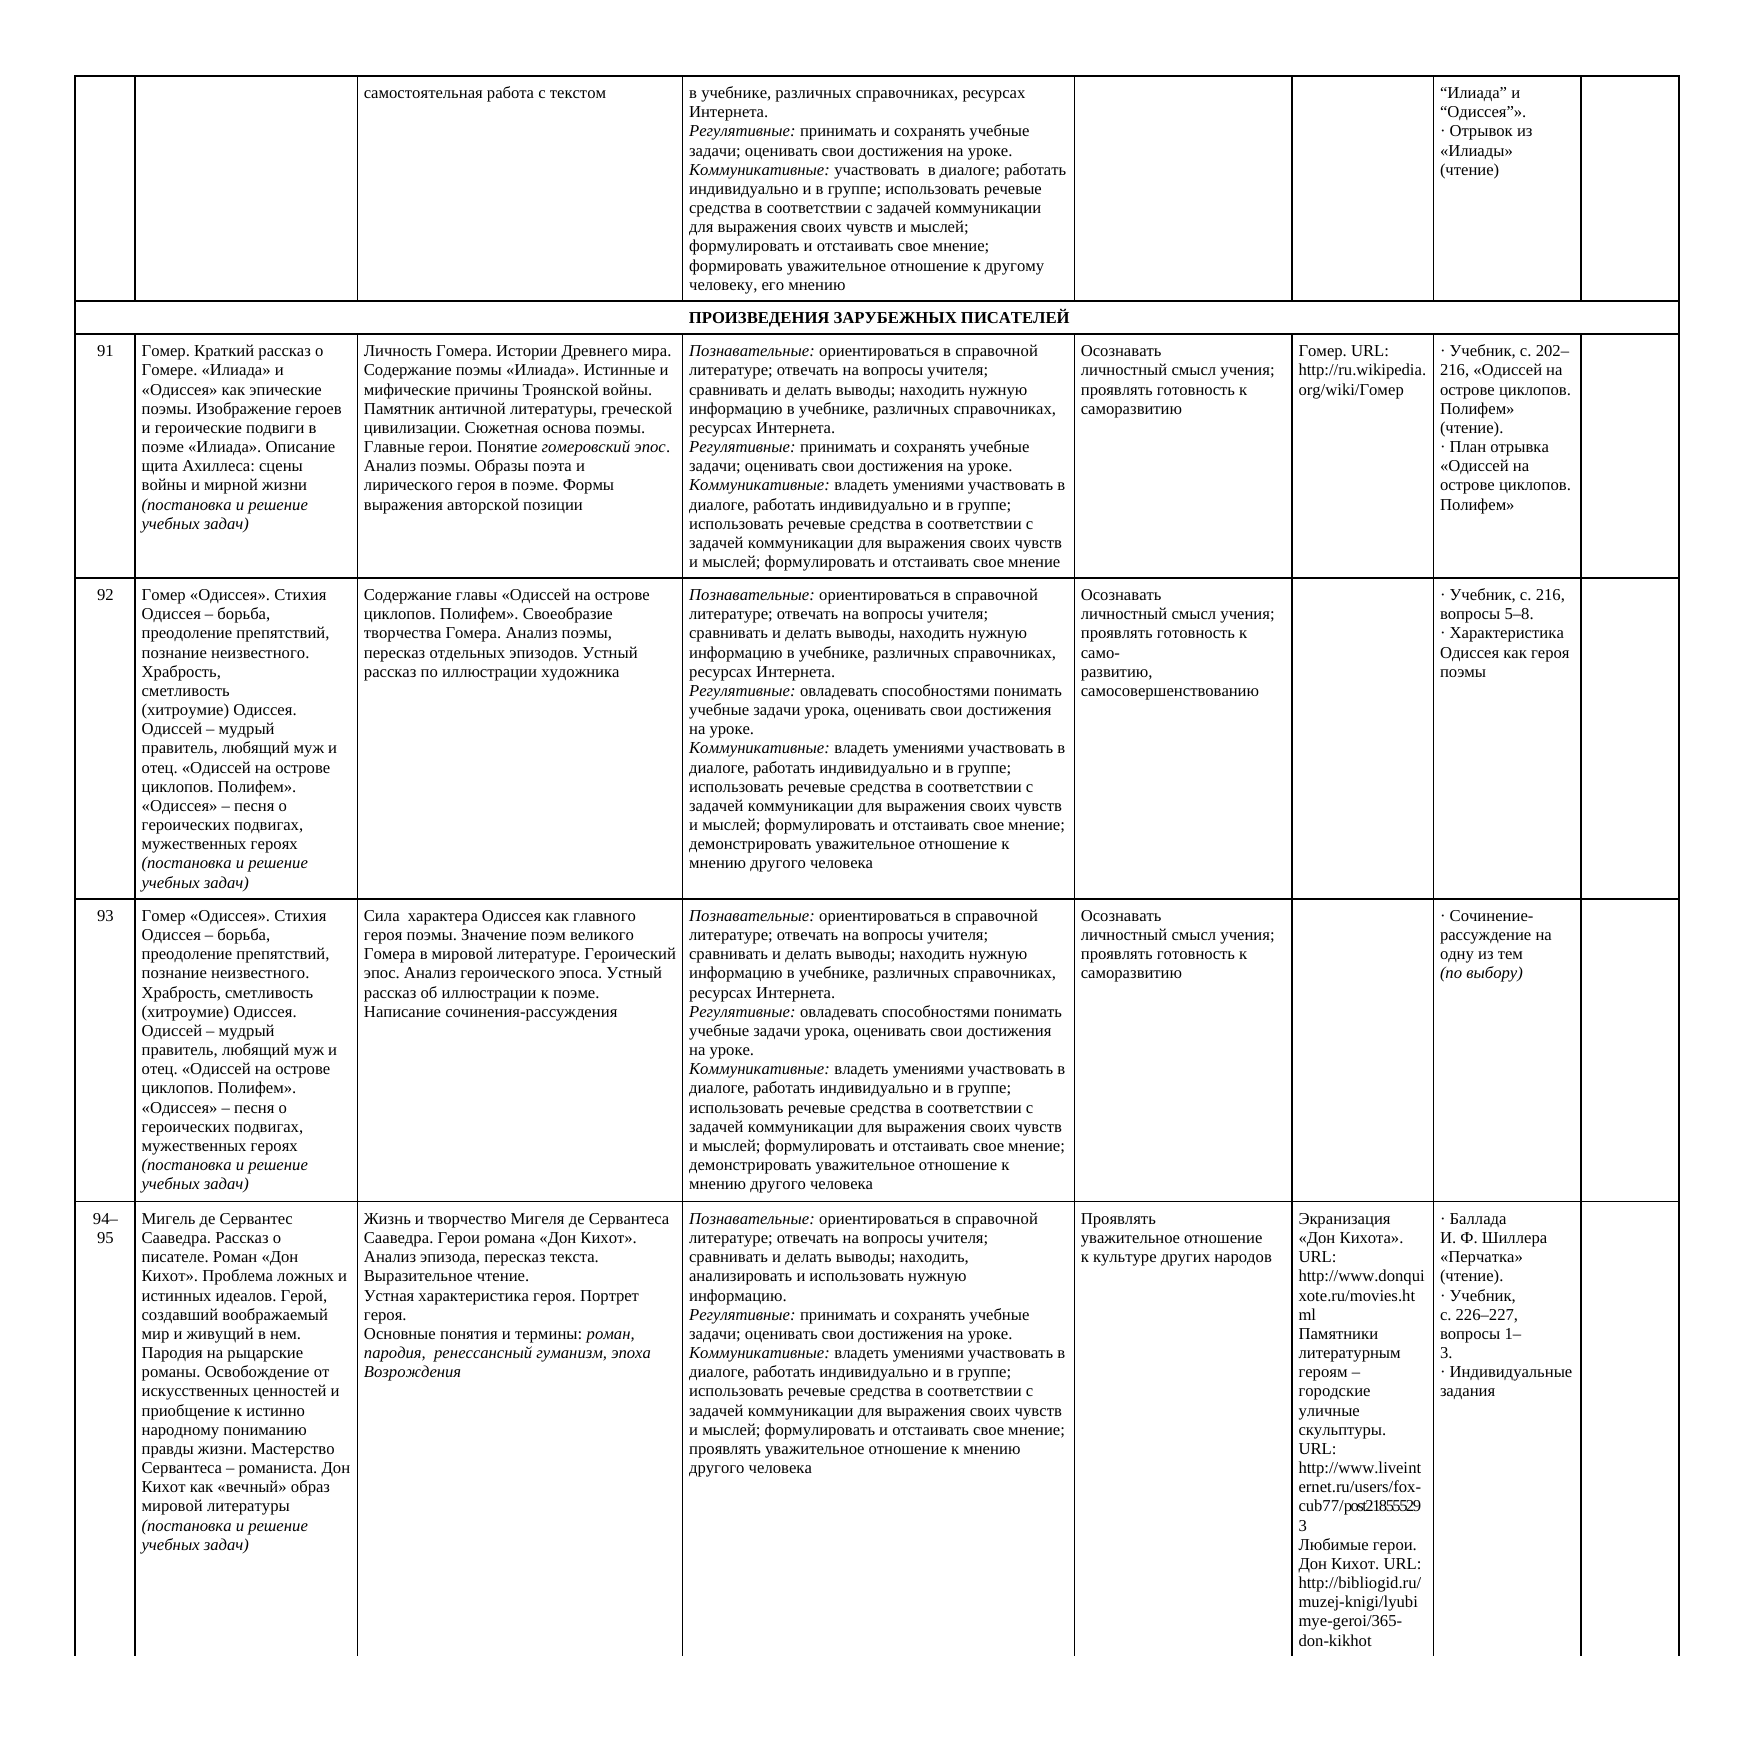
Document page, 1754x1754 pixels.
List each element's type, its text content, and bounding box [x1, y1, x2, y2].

table_cell Мигель де Сервантес Сааведра. Рассказ о писателе. Роман «Дон Кихот». Проблема ложных и истинных идеалов. Герой, создавший воображаемый мир и живущий в нем. Пародия на рыцарские романы. Освобождение от искусственных ценностей и приобщение к истинно народному пониманию правды жизни. Мастерство Сервантеса – романиста. Дон Кихот как «вечный» образ мировой литературы (постановка и решение учебных задач) [136, 1202, 357, 1656]
table_cell Экранизация «Дон Кихота». URL: http://www.donquixote.ru/movies.html Памятники литературным героям – городские уличные скульптуры. URL: http://www.liveinternet.ru/users/fox-cub77/post218555293 Любимые герои. Дон Кихот. URL: http://bibliogid.ru/muzej-knigi/lyubimye-geroi/365-don-kikhot [1293, 1202, 1433, 1656]
table_cell Познавательные: ориентироваться в справочной литературе; отвечать на вопросы учителя; сравнивать и делать выводы; находить нужную информацию в учебнике, различных справочниках, ресурсах Интернета. Регулятивные: принимать и сохранять учебные задачи; оценивать свои достижения на уроке. Коммуникативные: владеть умениями участвовать в диалоге, работать индивидуально и в группе; использовать речевые средства в соответствии с задачей коммуникации для выражения своих чувств и мыслей; формулировать и отстаивать свое мнение [683, 335, 1074, 577]
table_cell · Сочинение-рассуждение на одну из тем (по выбору) [1434, 900, 1580, 1201]
table_cell Личность Гомера. Истории Древнего мира. Содержание поэмы «Илиада». Истинные и мифические причины Троянской войны. Памятник античной литературы, греческой цивилизации. Сюжетная основа поэмы. Главные герои. Понятие гомеровский эпос. Анализ поэмы. Образы поэта и лирического героя в поэме. Формы выражения авторской позиции [358, 335, 682, 577]
table_cell Гомер «Одиссея». Стихия Одиссея – борьба, преодоление препятствий, познание неизвестного. Храбрость, сметливость (хитроумие) Одиссея. Одиссей – мудрый правитель, любящий муж и отец. «Одиссей на острове циклопов. Полифем». «Одиссея» – песня о героических подвигах, мужественных героях (постановка и решение учебных задач) [136, 579, 357, 898]
table_cell ПРОИЗВЕДЕНИЯ ЗАРУБЕЖНЫХ ПИСАТЕЛЕЙ [76, 302, 1678, 333]
table_cell Сила характера Одиссея как главного героя поэмы. Значение поэм великого Гомера в мировой литературе. Героический эпос. Анализ героического эпоса. Устный рассказ об иллюстрации к поэме. Написание сочинения-рассуждения [358, 900, 682, 1201]
table_cell [1582, 335, 1678, 577]
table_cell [136, 77, 357, 300]
table_cell Познавательные: ориентироваться в справочной литературе; отвечать на вопросы учителя; сравнивать и делать выводы, находить нужную информацию в учебнике, различных справочниках, ресурсах Интернета. Регулятивные: овладевать способностями понимать учебные задачи урока, оценивать свои достижения на уроке. Коммуникативные: владеть умениями участвовать в диалоге, работать индивидуально и в группе; использовать речевые средства в соответствии с задачей коммуникации для выражения своих чувств и мыслей; формулировать и отстаивать свое мнение; демонстрировать уважительное отношение к мнению другого человека [683, 579, 1074, 898]
table_cell 93 [76, 900, 134, 1201]
table_cell Осознавать личностный смысл учения; проявлять готовность к само- развитию, самосовершенствованию [1075, 579, 1291, 898]
table_cell 94– 95 [76, 1202, 134, 1656]
table_cell [1582, 77, 1678, 300]
table_cell [1293, 77, 1433, 300]
table_cell · Учебник, с. 216, вопросы 5–8. · Характеристика Одиссея как героя поэмы [1434, 579, 1580, 898]
table_cell Гомер. URL: http://ru.wikipedia.org/wiki/Гомер [1293, 335, 1433, 577]
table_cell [683, 77, 1074, 300]
table_cell [1582, 1202, 1678, 1656]
table_cell Познавательные: ориентироваться в справочной литературе; отвечать на вопросы учителя; сравнивать и делать выводы; находить нужную информацию в учебнике, различных справочниках, ресурсах Интернета. Регулятивные: овладевать способностями понимать учебные задачи урока, оценивать свои достижения на уроке. Коммуникативные: владеть умениями участвовать в диалоге, работать индивидуально и в группе; использовать речевые средства в соответствии с задачей коммуникации для выражения своих чувств и мыслей; формулировать и отстаивать свое мнение; демонстрировать уважительное отношение к мнению другого человека [683, 900, 1074, 1201]
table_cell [1075, 1202, 1291, 1656]
table_cell [1293, 900, 1433, 1201]
table_cell Содержание главы «Одиссей на острове циклопов. Полифем». Своеобразие творчества Гомера. Анализ поэмы, пересказ отдельных эпизодов. Устный рассказ по иллюстрации художника [358, 579, 682, 898]
table_cell 91 [76, 335, 134, 577]
table_cell [1582, 900, 1678, 1201]
table_cell · Учебник, с. 202–216, «Одиссей на острове циклопов. Полифем» (чтение). · План отрывка «Одиссей на острове циклопов. Полифем» [1434, 335, 1580, 577]
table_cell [1434, 77, 1580, 300]
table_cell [1075, 77, 1291, 300]
table_cell Гомер «Одиссея». Стихия Одиссея – борьба, преодоление препятствий, познание неизвестного. Храбрость, сметливость (хитроумие) Одиссея. Одиссей – мудрый правитель, любящий муж и отец. «Одиссей на острове циклопов. Полифем». «Одиссея» – песня о героических подвигах, мужественных героях (постановка и решение учебных задач) [136, 900, 357, 1201]
table_cell Осознавать личностный смысл учения; проявлять готовность к саморазвитию [1075, 335, 1291, 577]
table_cell Гомер. Краткий рассказ о Гомере. «Илиада» и «Одиссея» как эпические поэмы. Изображение героев и героические подвиги в поэме «Илиада». Описание щита Ахиллеса: сцены войны и мирной жизни (постановка и решение учебных задач) [136, 335, 357, 577]
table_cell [358, 77, 682, 300]
table_cell 90 [76, 77, 134, 300]
table_cell Познавательные: ориентироваться в справочной литературе; отвечать на вопросы учителя; сравнивать и делать выводы; находить, анализировать и использовать нужную информацию. Регулятивные: принимать и сохранять учебные задачи; оценивать свои достижения на уроке. Коммуникативные: владеть умениями участвовать в диалоге, работать индивидуально и в группе; использовать речевые средства в соответствии с задачей коммуникации для выражения своих чувств и мыслей; формулировать и отстаивать свое мнение; проявлять уважительное отношение к мнению другого человека [683, 1202, 1074, 1656]
table_cell 92 [76, 579, 134, 898]
table_cell [1293, 579, 1433, 898]
table_cell · Баллада И. Ф. Шиллера «Перчатка» (чтение). · Учебник, с. 226–227, вопросы 1– 3. · Индивидуальные задания [1434, 1202, 1580, 1656]
table_cell Жизнь и творчество Мигеля де Сервантеса Сааведра. Герои романа «Дон Кихот». Анализ эпизода, пересказ текста. Выразительное чтение. Устная характеристика героя. Портрет героя. Основные понятия и термины: роман, пародия, ренессансный гуманизм, эпоха Возрождения [358, 1202, 682, 1656]
table_cell [1582, 579, 1678, 898]
table_cell Осознавать личностный смысл учения; проявлять готовность к саморазвитию [1075, 900, 1291, 1201]
